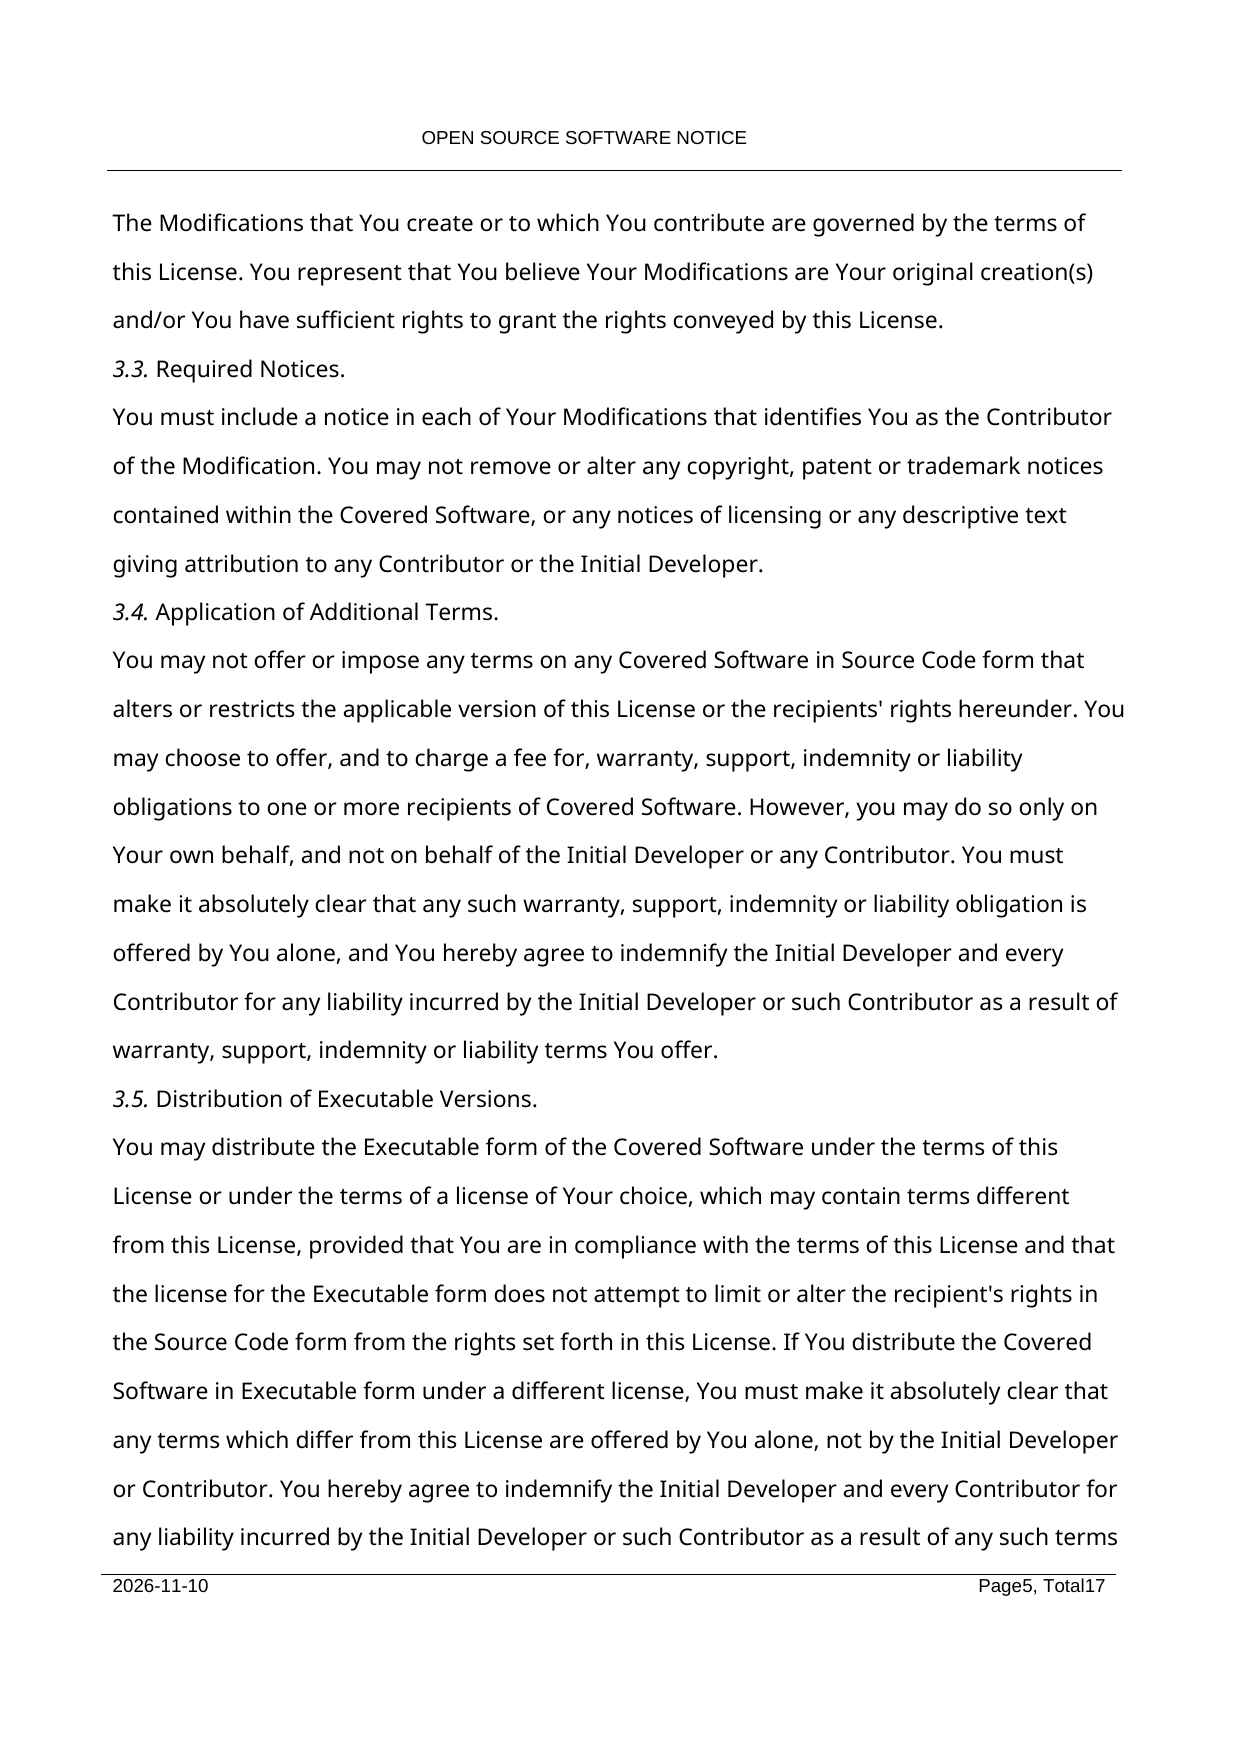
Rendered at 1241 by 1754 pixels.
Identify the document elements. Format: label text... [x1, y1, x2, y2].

text 3.3. Required Notices. You must include a notice in each of Your Modifications that identifies You as the Contributor of the Modification. You may not remove or alter any copyright, patent or trademark notices contained within the Covered Software, or any notices of licensing or any descriptive text giving attribution to any Contributor or the Initial Developer. [112, 352, 1128, 579]
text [112, 206, 1128, 336]
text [112, 1082, 1128, 1553]
text 3.4. Application of Additional Terms. You may not offer or impose any terms on any Covered Software in Source Code form that alters or restricts the applicable version of this License or the recipients' rights hereunder. You may choose to offer, and to charge a fee for, warranty, support, indemnity or liability obligations to one or more recipients of Covered Software. However, you may do so only on Your own behalf, and not on behalf of the Initial Developer or any Contributor. You must make it absolutely clear that any such warranty, support, indemnity or liability obligation is offered by You alone, and You hereby agree to indemnify the Initial Developer and every Contributor for any liability incurred by the Initial Developer or such Contributor as a result of warranty, support, indemnity or liability terms You offer. [112, 595, 1128, 1066]
